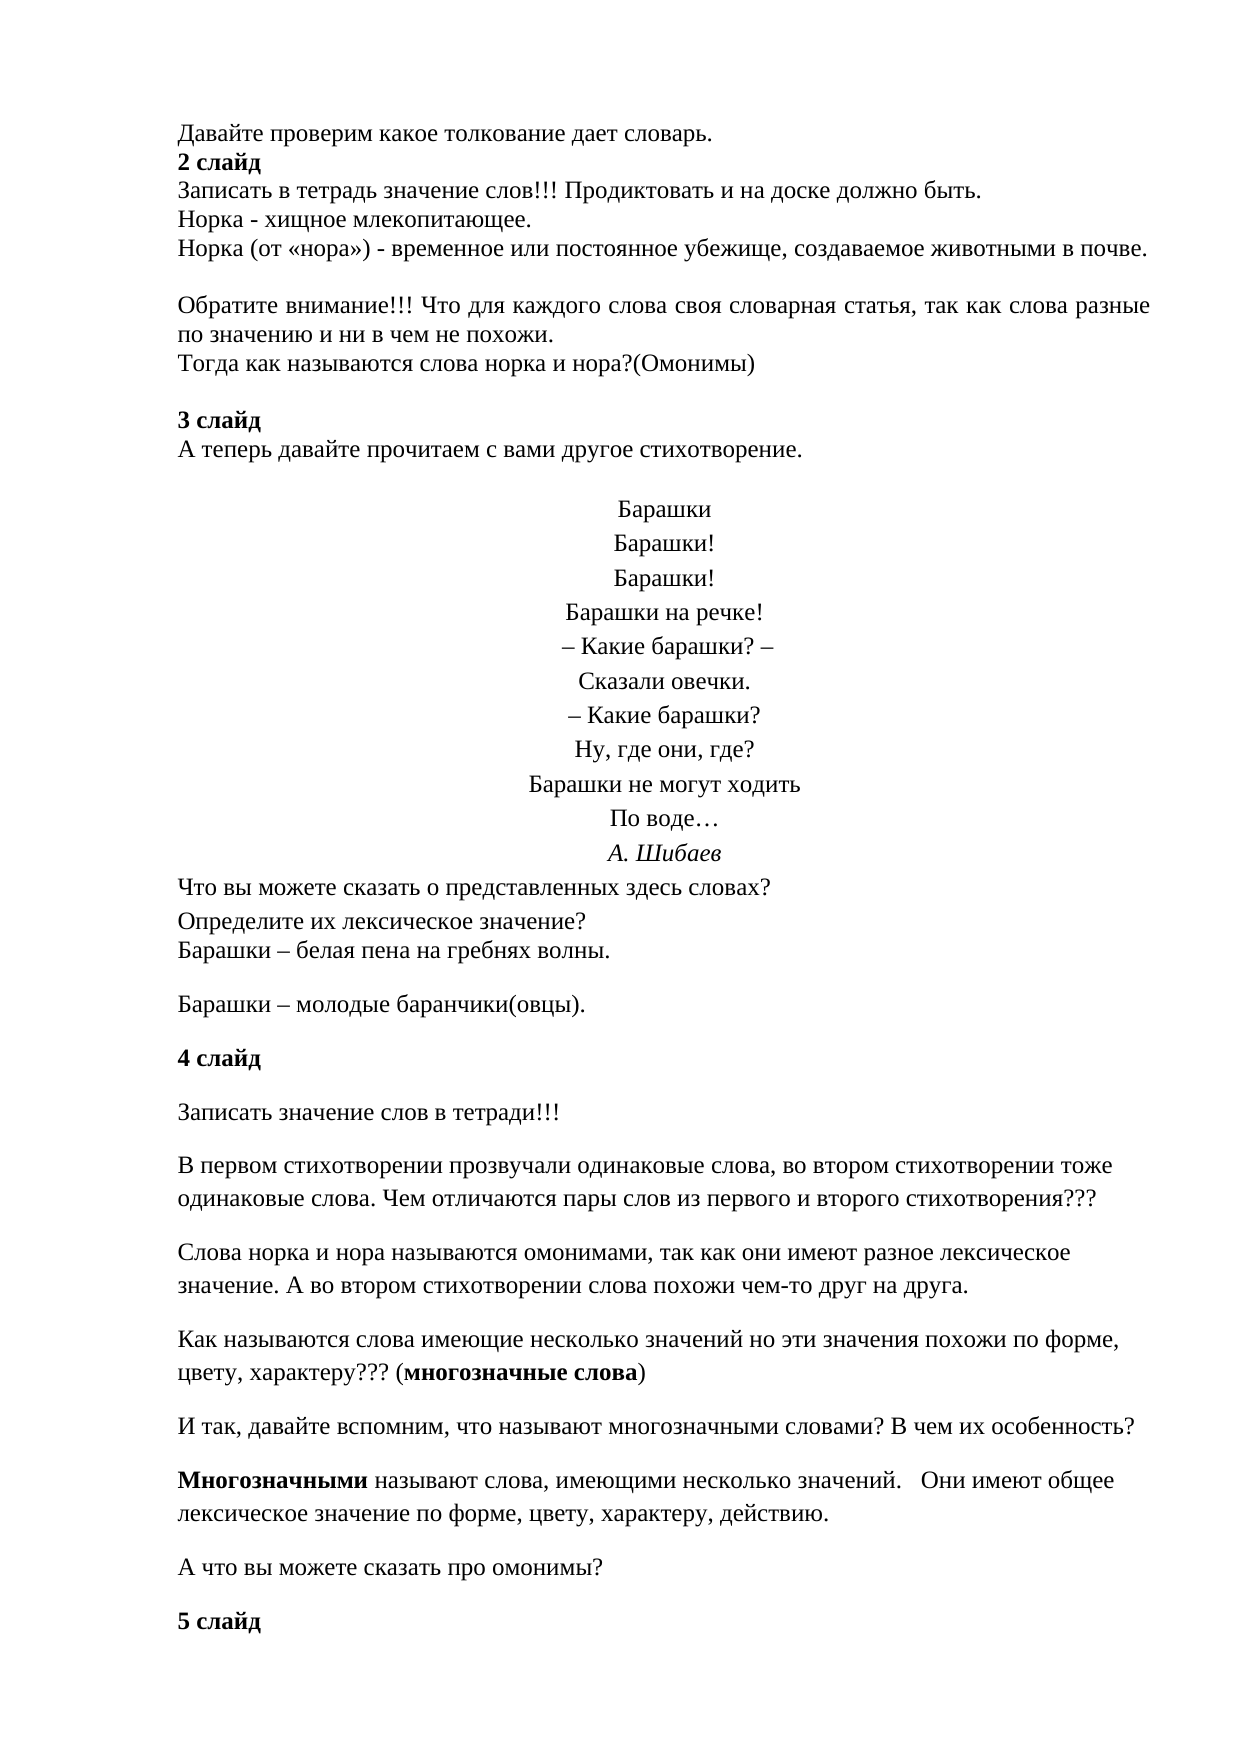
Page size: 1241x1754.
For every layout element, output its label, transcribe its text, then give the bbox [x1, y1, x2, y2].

text Записать значение слов в тетради!!! [177, 1097, 1152, 1125]
text Определите их лексическое значение? [177, 901, 1152, 935]
text Давайте проверим какое толкование дает словарь. [177, 118, 1152, 147]
text А. Шибаев [177, 832, 1152, 866]
text Тогда как называются слова норка и нора?(Омонимы) [177, 348, 1152, 377]
text А что вы можете сказать про омонимы? [177, 1552, 1152, 1581]
text Что вы можете сказать о представленных здесь словах? [177, 866, 1152, 901]
text В первом стихотворении прозвучали одинаковые слова, во втором стихотворении тоже одинаковые слова. Чем отличаются пары слов из первого и второго стихотворения??? [177, 1151, 1152, 1212]
text 5 слайд [177, 1606, 1152, 1634]
text Барашки на речке! [177, 591, 1152, 626]
text 2 слайд [177, 147, 1152, 176]
text Барашки – молодые баранчики(овцы). [177, 989, 1152, 1018]
text А теперь давайте прочитаем с вами другое стихотворение. [177, 434, 1152, 463]
text Барашки! [177, 523, 1152, 557]
text Норка (от «нора») - временное или постоянное убежище, создаваемое животными в почве. [177, 233, 1152, 262]
text Слова норка и нора называются омонимами, так как они имеют разное лексическое значение. А во втором стихотворении слова похожи чем-то друг на друга. [177, 1237, 1152, 1299]
text Как называются слова имеющие несколько значений но эти значения похожи по форме, цвету, характеру??? (многозначные слова) [177, 1324, 1152, 1386]
text По воде… [177, 798, 1152, 832]
text 3 слайд [177, 406, 1152, 434]
text Барашки [177, 488, 1152, 523]
text – Какие барашки? – [177, 626, 1152, 660]
text Записать в тетрадь значение слов!!! Продиктовать и на доске должно быть. [177, 176, 1152, 204]
text И так, давайте вспомним, что называют многозначными словами? В чем их особенность? [177, 1411, 1152, 1440]
text Барашки! [177, 557, 1152, 591]
text Многозначными называют слова, имеющими несколько значений. Они имеют общее лексическое значение по форме, цвету, характеру, действию. [177, 1465, 1152, 1527]
text Обратите внимание!!! Что для каждого слова своя словарная статья, так как слова разные по значению и ни в чем не похожи. [177, 291, 1152, 348]
text Ну, где они, где? [177, 729, 1152, 763]
text Барашки не могут ходить [177, 763, 1152, 798]
text Сказали овечки. [177, 660, 1152, 694]
text 4 слайд [177, 1043, 1152, 1072]
text – Какие барашки? [177, 694, 1152, 729]
text Норка - хищное млекопитающее. [177, 204, 1152, 233]
text Барашки – белая пена на гребнях волны. [177, 935, 1152, 964]
